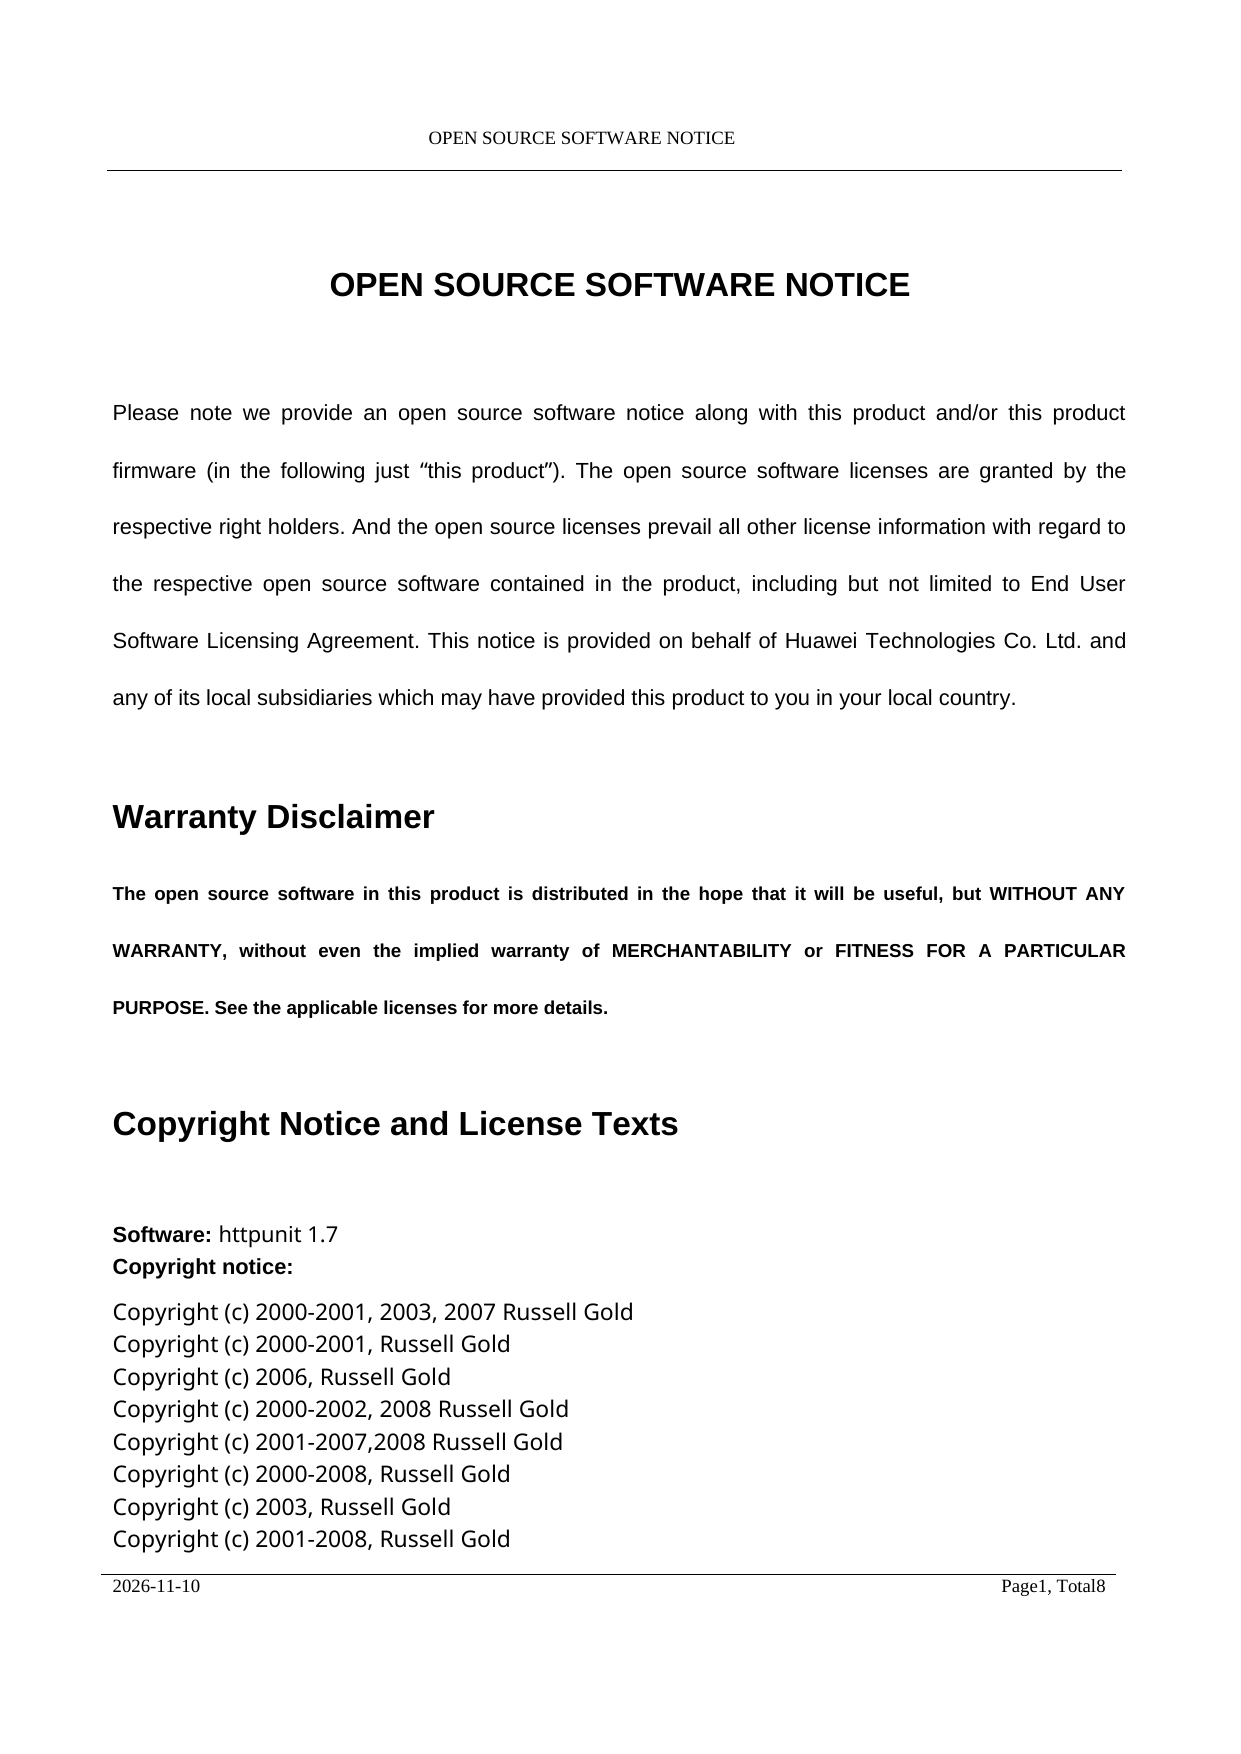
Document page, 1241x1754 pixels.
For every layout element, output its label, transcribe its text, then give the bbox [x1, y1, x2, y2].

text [112, 1295, 1128, 1555]
text The open source software in this product is distributed in the hope that it will be useful, but WITHOUT ANY WARRANTY, without even the implied warranty of MERCHANTABILITY or FITNESS FOR A PARTICULAR PURPOSE. See the applicable licenses for more details. [112, 877, 1128, 1024]
text Software: httpunit 1.7 [112, 1217, 1128, 1250]
text OPEN SOURCE SOFTWARE NOTICE [112, 251, 1128, 316]
text Please note we provide an open source software notice along with this product and/or this product firmware (in the following just “this product”). The open source software licenses are granted by the respective right holders. And the open source licenses prevail all other license information with regard to the respective open source software contained in the product, including but not limited to End User Software Licensing Agreement. This notice is provided on behalf of Huawei Technologies Co. Ltd. and any of its local subsidiaries which may have provided this product to you in your local country. [112, 397, 1128, 713]
text Copyright notice: [112, 1250, 1128, 1282]
text Warranty Disclaimer [112, 784, 1128, 849]
text Copyright Notice and License Texts [112, 1091, 1128, 1156]
